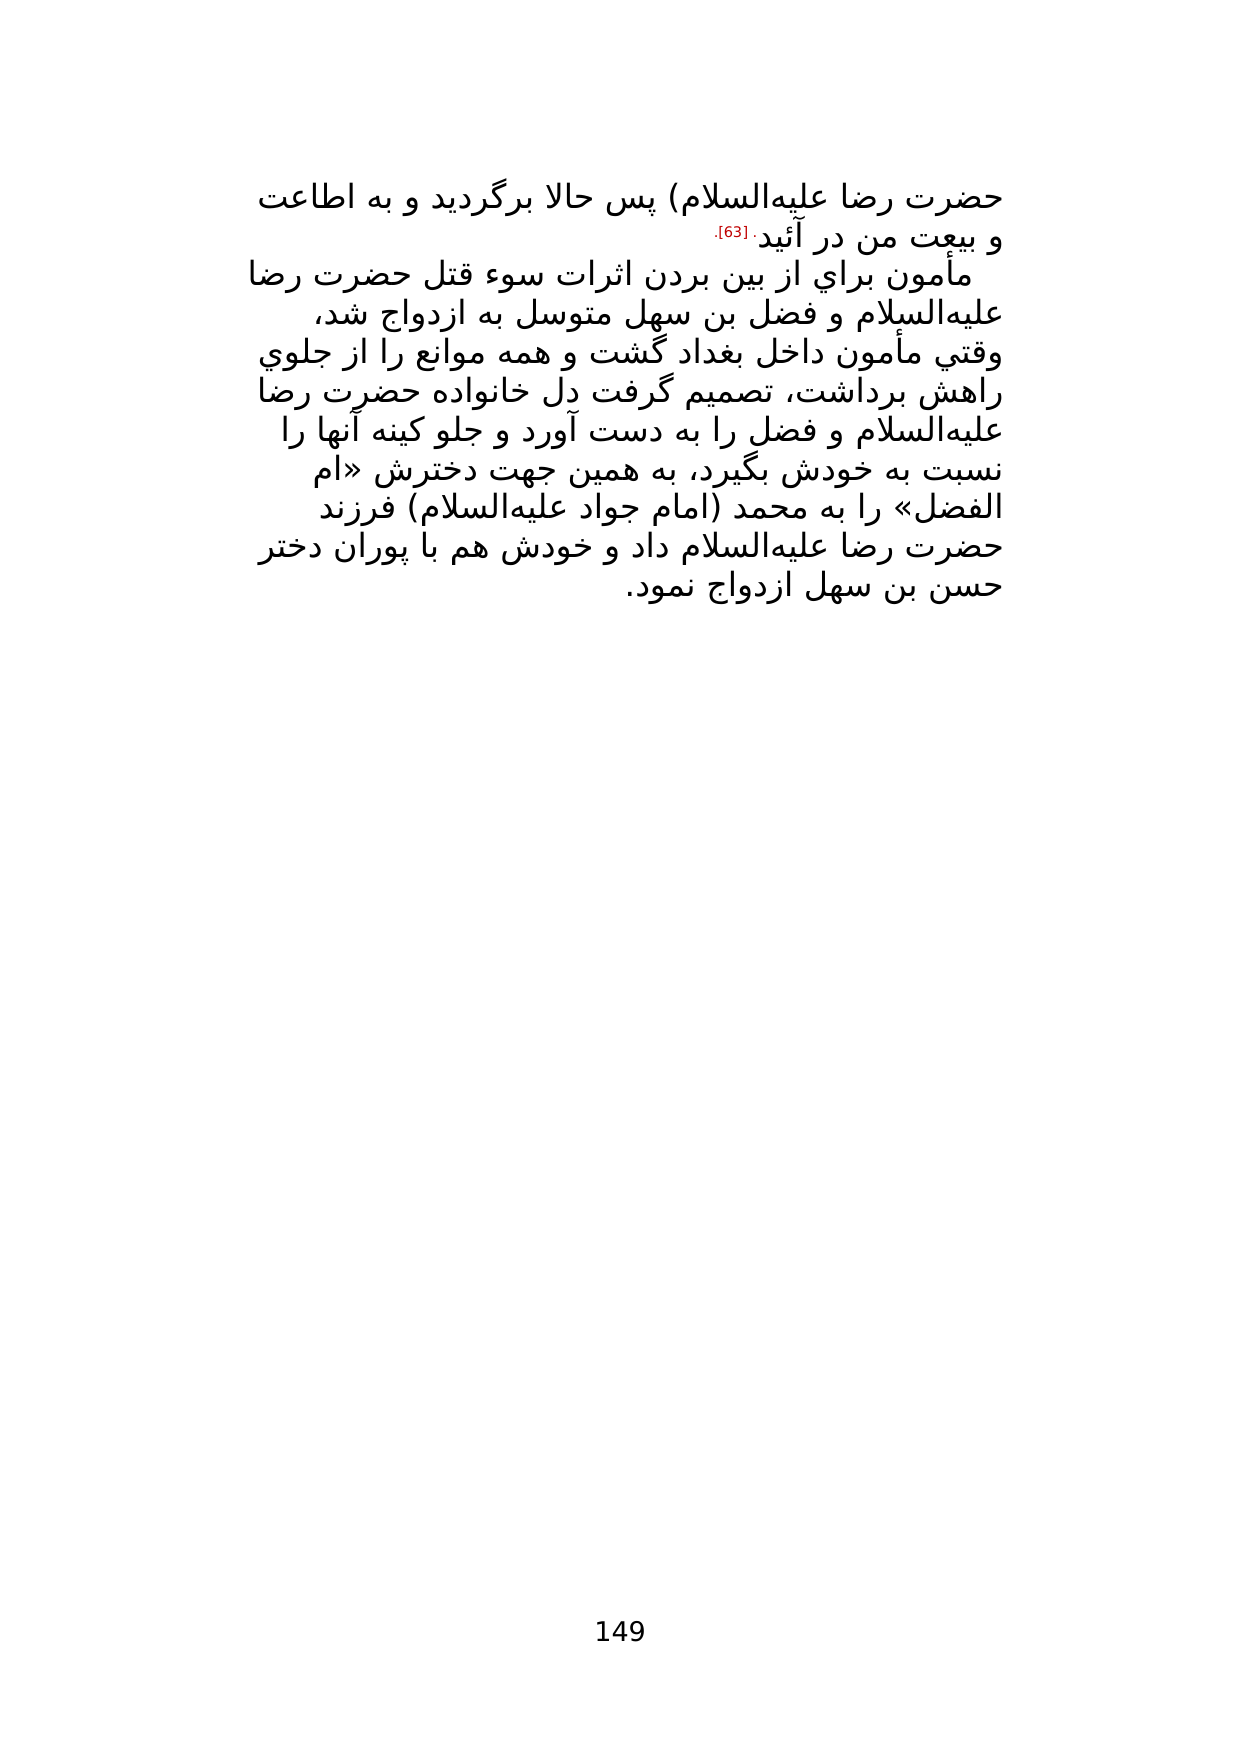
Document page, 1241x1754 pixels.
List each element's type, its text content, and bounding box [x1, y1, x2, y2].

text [236, 177, 1004, 255]
text مأمون براي از بين بردن اثرات سوء قتل حضرت رضا عليه‌السلام و فضل بن سهل متوسل به ازدواج شد، وقتي مأمون داخل بغداد گشت و همه موانع را از جلوي راهش برداشت، تصميم گرفت دل خانواده حضرت رضا عليه‌السلام و فضل را به دست آورد و جلو كينه آنها را نسبت به خودش بگيرد، به همين جهت دخترش «ام الفضل» را به محمد (امام جواد عليه‌السلام) فرزند حضرت رضا عليه‌السلام داد و خودش هم با پوران دختر حسن بن سهل ازدواج نمود. [236, 255, 1004, 604]
